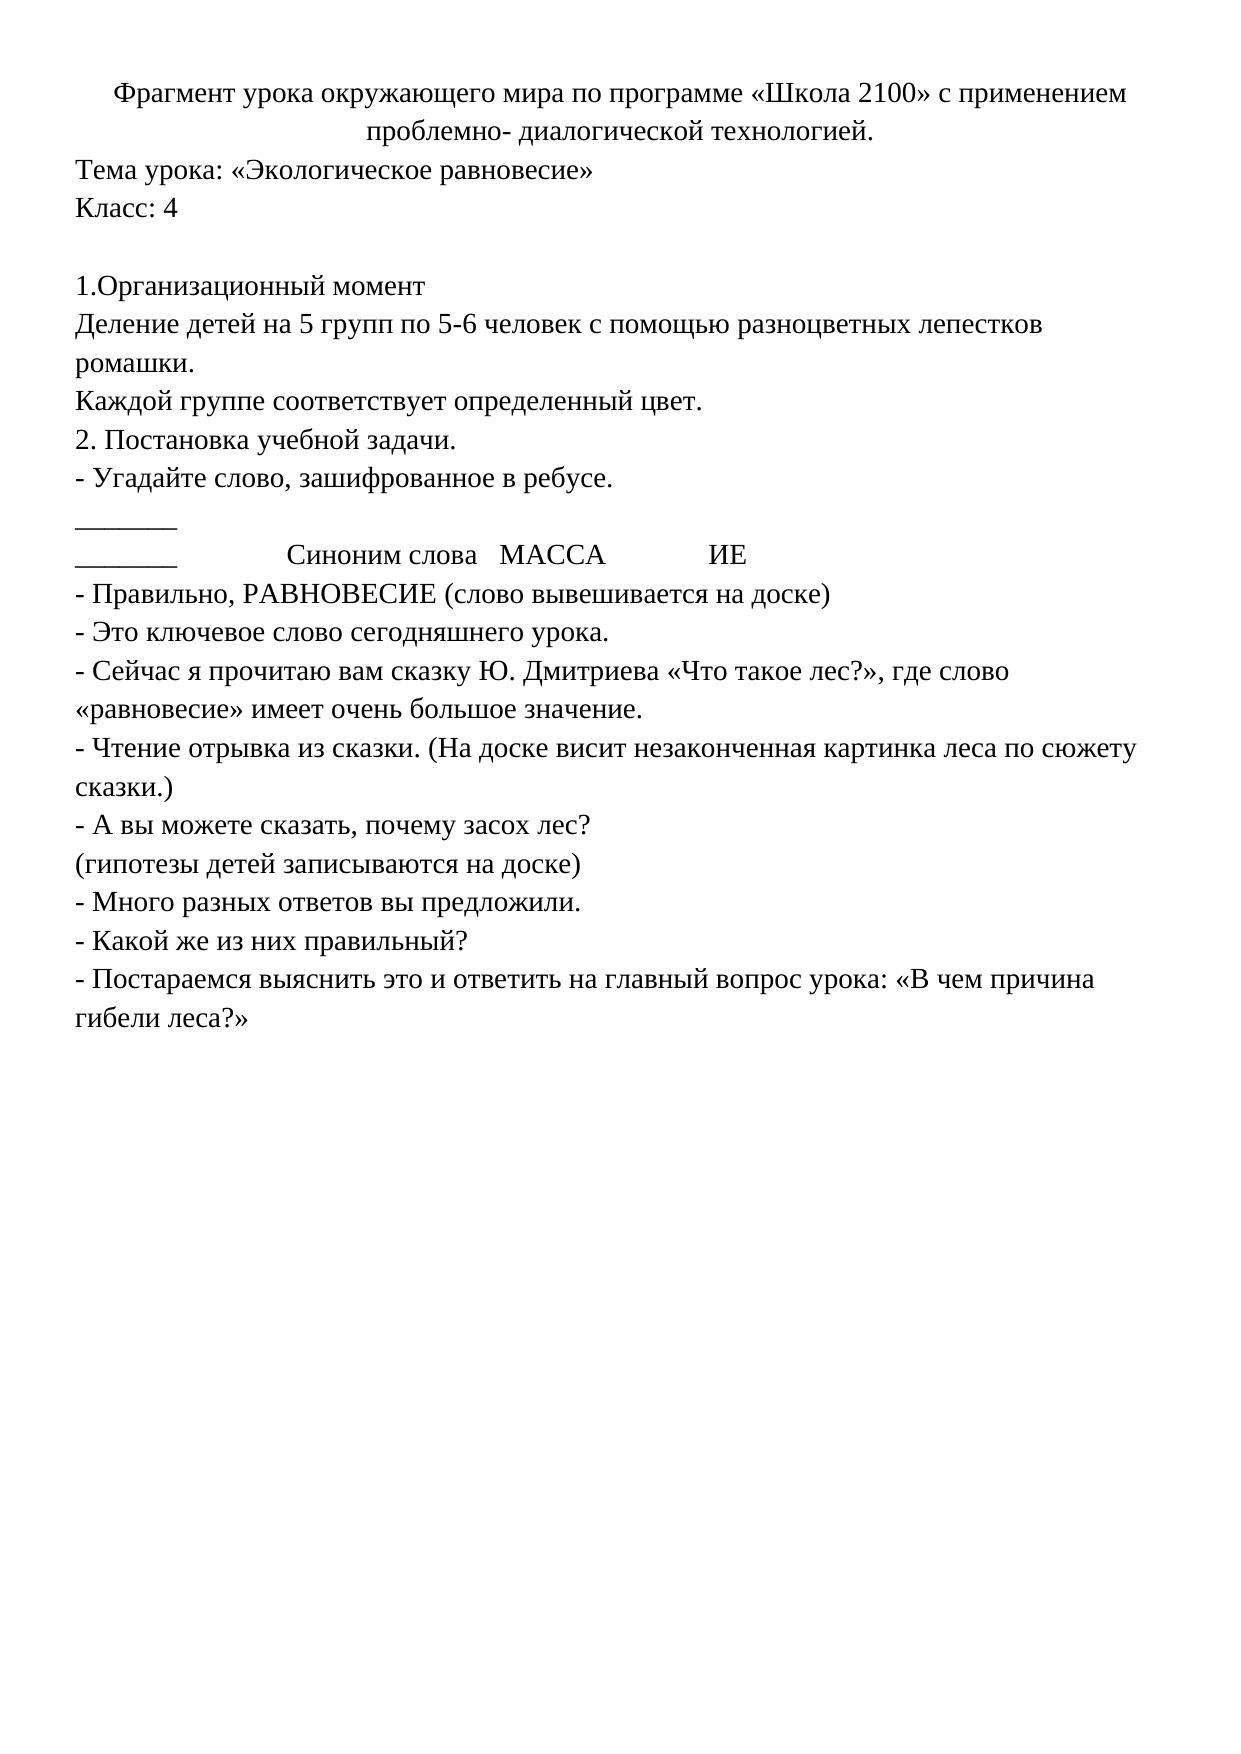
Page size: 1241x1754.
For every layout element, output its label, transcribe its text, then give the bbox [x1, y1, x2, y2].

text Фрагмент урока окружающего мира по программе «Школа 2100» с применением проблемно- диалогической технологией. [75, 75, 1165, 147]
text - Какой же из них правильный? [75, 923, 1165, 956]
text 2. Постановка учебной задачи. [75, 422, 1165, 455]
text _______ [75, 499, 1165, 532]
text Каждой группе соответствует определенный цвет. [75, 383, 1165, 417]
text 1.Организационный момент [75, 268, 1165, 301]
text - Правильно, РАВНОВЕСИЕ (слово вывешивается на доске) [75, 576, 1165, 609]
text - Сейчас я прочитаю вам сказку Ю. Дмитриева «Что такое лес?», где слово «равновесие» имеет очень большое значение. [75, 653, 1165, 725]
text - Много разных ответов вы предложили. [75, 884, 1165, 918]
text - Чтение отрывка из сказки. (На доске висит незаконченная картинка леса по сюжету сказки.) [75, 730, 1165, 802]
text Класс: 4 [75, 191, 1165, 224]
text - Постараемся выяснить это и ответить на главный вопрос урока: «В чем причина гибели леса?» [75, 961, 1165, 1066]
text Деление детей на 5 групп по 5-6 человек с помощью разноцветных лепестков ромашки. [75, 306, 1165, 378]
text - Это ключевое слово сегодняшнего урока. [75, 614, 1165, 648]
text Тема урока: «Экологическое равновесие» [75, 152, 1165, 186]
text (гипотезы детей записываются на доске) [75, 846, 1165, 879]
text - Угадайте слово, зашифрованное в ребусе. [75, 460, 1165, 494]
text _______ Синоним слова МАССА ИЕ [75, 537, 1165, 571]
text - А вы можете сказать, почему засох лес? [75, 807, 1165, 841]
